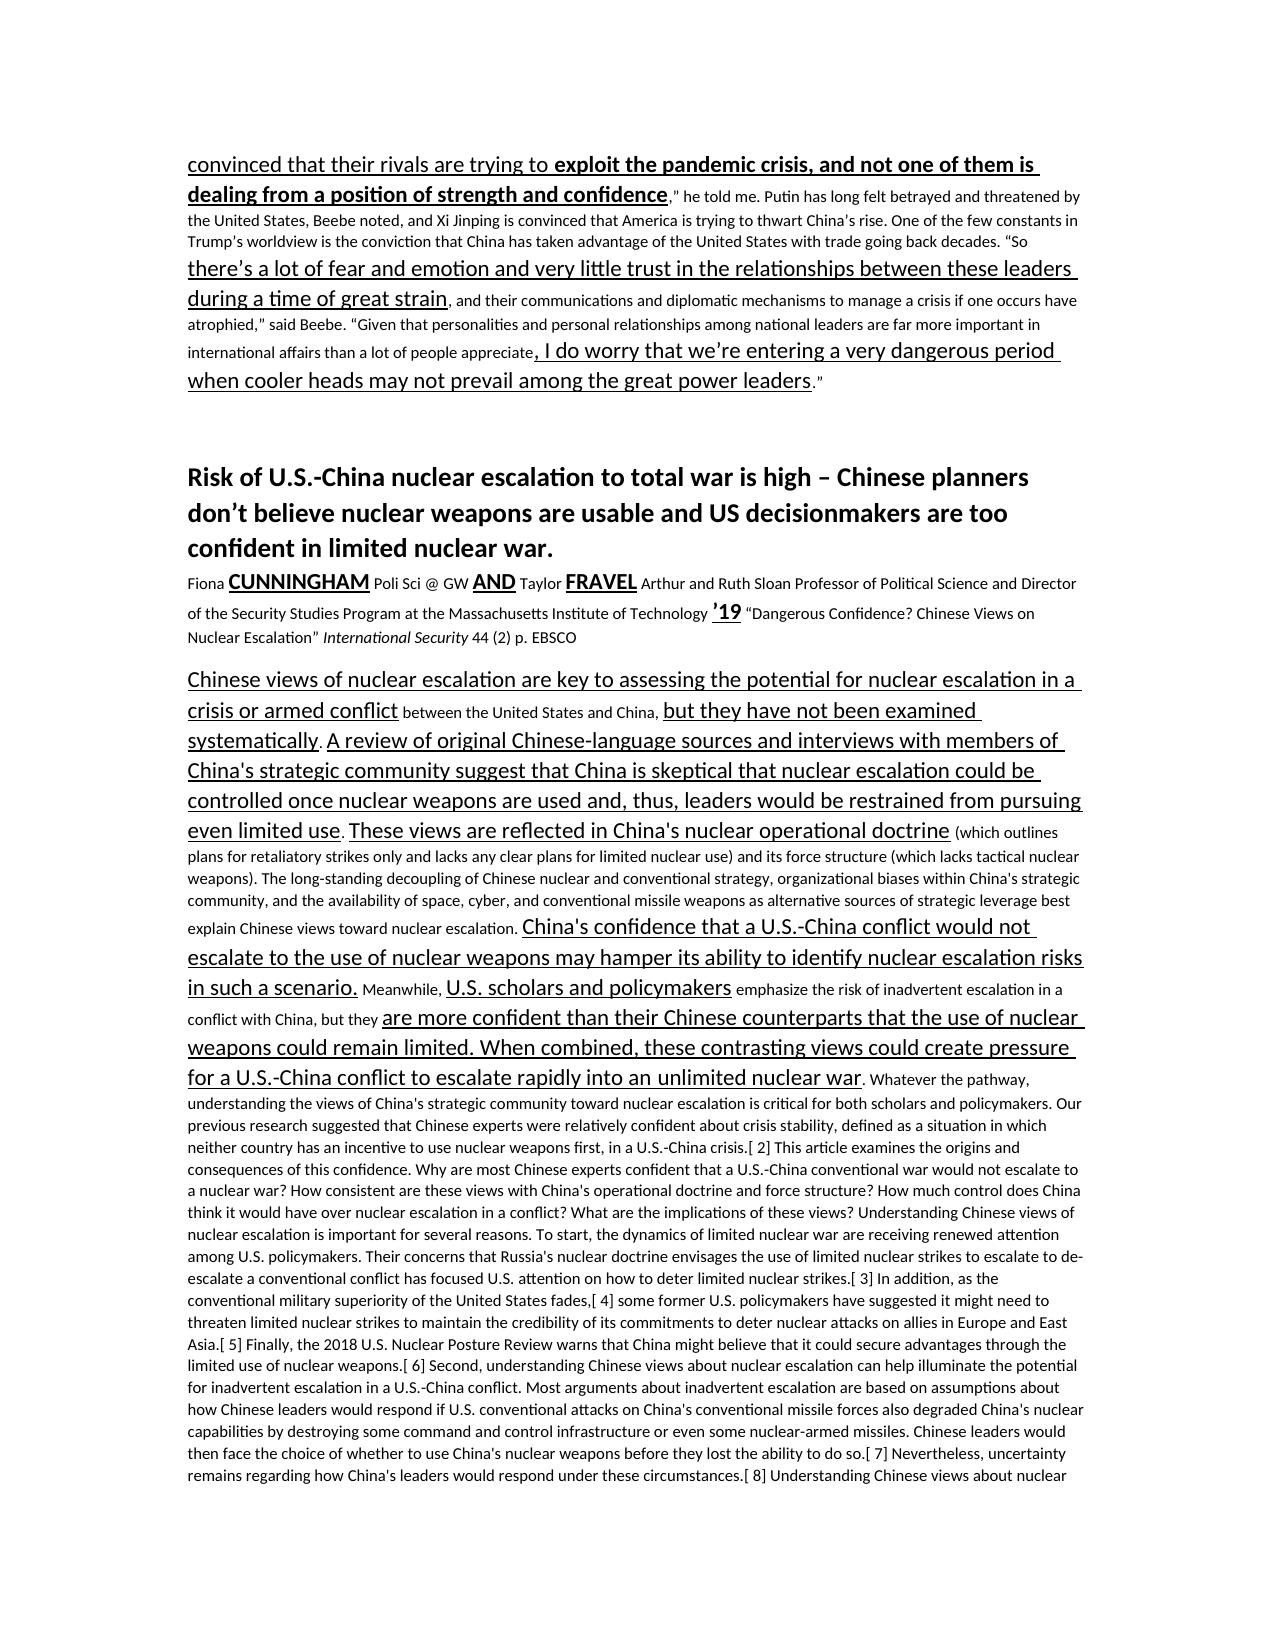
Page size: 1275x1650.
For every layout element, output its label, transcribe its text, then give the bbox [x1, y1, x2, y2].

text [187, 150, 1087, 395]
text Fiona CUNNINGHAM Poli Sci @ GW AND Taylor FRAVEL Arthur and Ruth Sloan Professor of Political Science and Director of the Security Studies Program at the Massachusetts Institute of Technology ’19 “Dangerous Confidence? Chinese Views on Nuclear Escalation” International Security 44 (2) p. EBSCO [187, 567, 1087, 647]
subtitle Risk of U.S.-China nuclear escalation to total war is high – Chinese planners don’t believe nuclear weapons are usable and US decisionmakers are too confident in limited nuclear war. [187, 460, 1087, 565]
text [187, 666, 1087, 1485]
